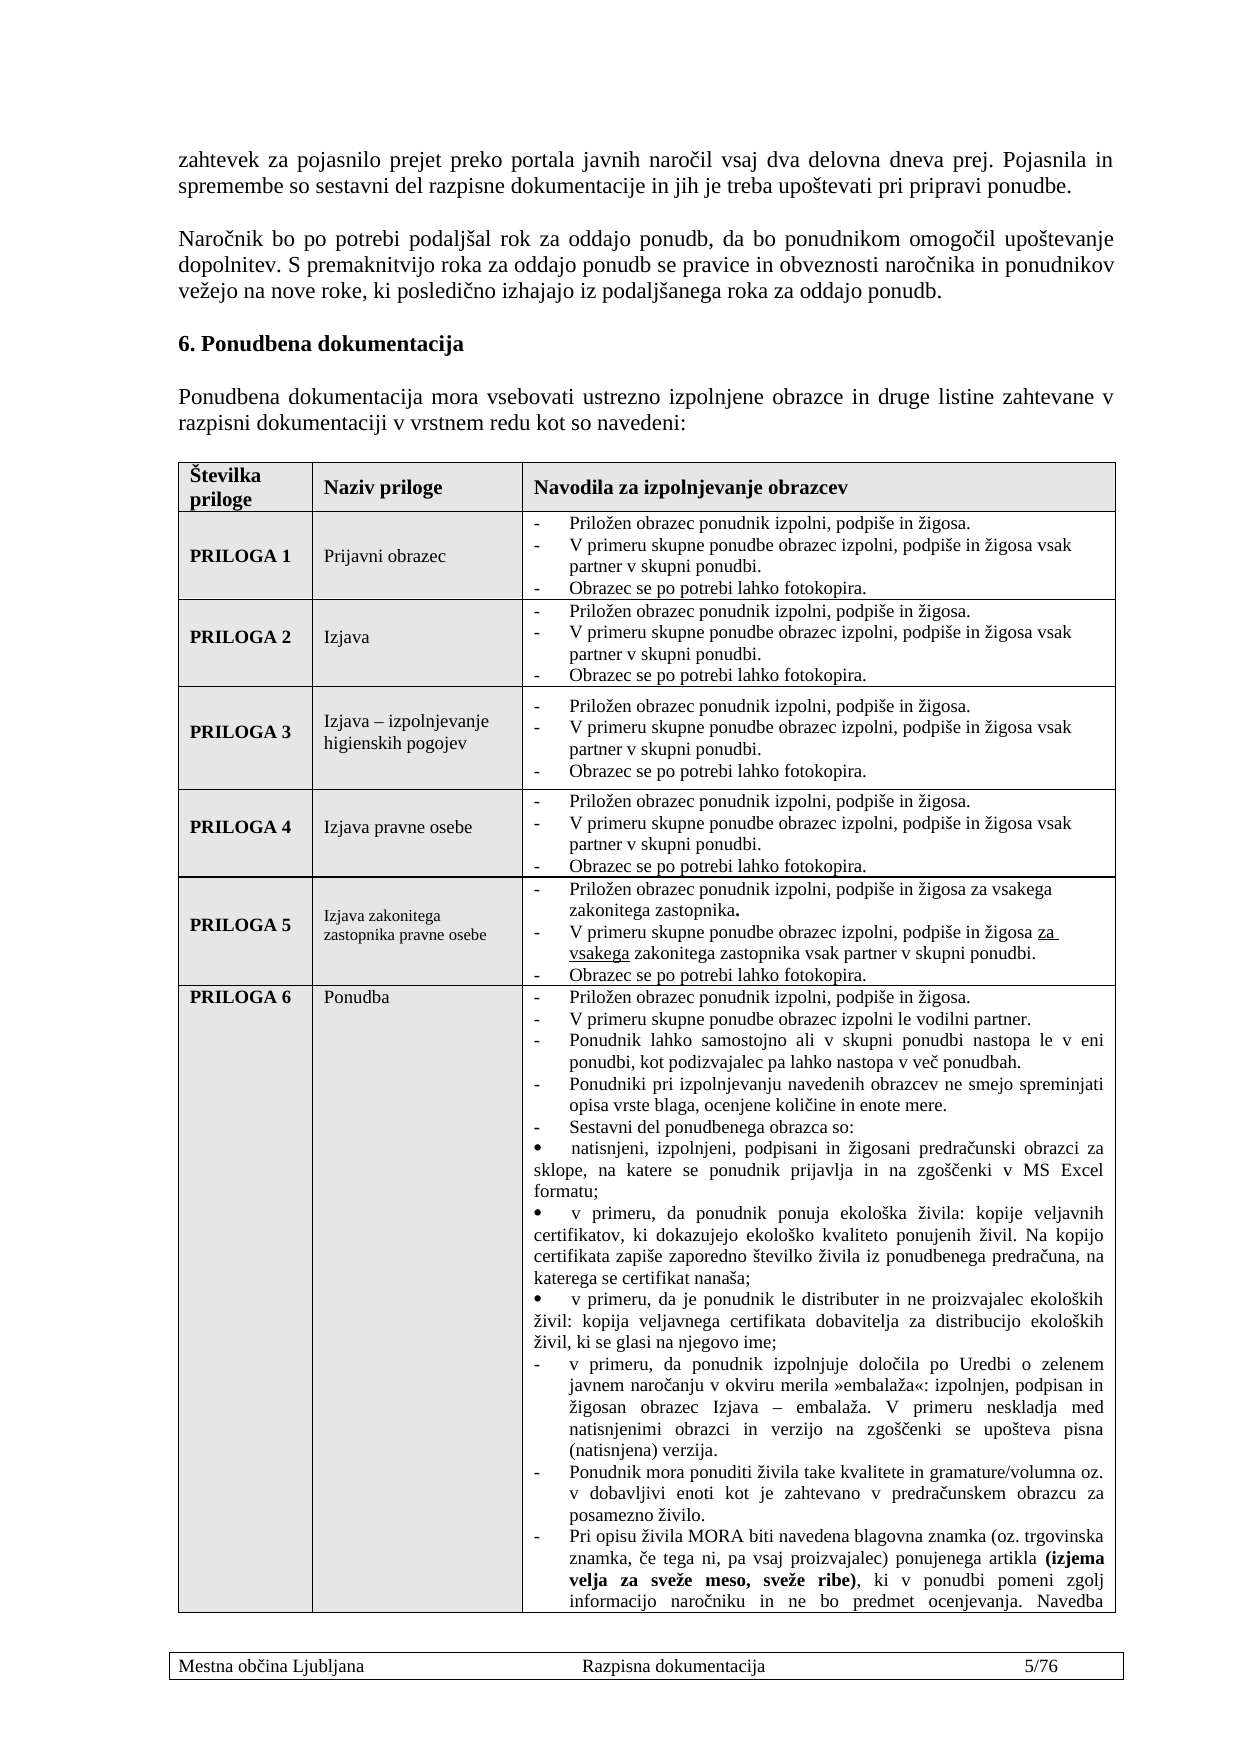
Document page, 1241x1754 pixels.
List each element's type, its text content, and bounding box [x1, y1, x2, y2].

table_cell Priložen obrazec ponudnik izpolni, podpiše in žigosa. V primeru skupne ponudbe obrazec izpolni, podpiše in žigosa vsak partner v skupni ponudbi. Obrazec se po potrebi lahko fotokopira. [523, 600, 1115, 686]
table_cell PRILOGA 3 [179, 687, 312, 789]
text Ponudbena dokumentacija mora vsebovati ustrezno izpolnjene obrazce in druge listine zahtevane v razpisni dokumentaciji v vrstnem redu kot so navedeni: [178, 383, 1115, 436]
list 6. Ponudbena dokumentacija [178, 330, 1115, 357]
table_cell PRILOGA 6 [179, 986, 312, 1612]
table_cell Izjava zakonitega zastopnika pravne osebe [313, 878, 522, 985]
table_cell PRILOGA 1 [179, 512, 312, 598]
table_header Naziv priloge [313, 463, 522, 511]
table_cell Izjava [313, 600, 522, 686]
table_cell Priložen obrazec ponudnik izpolni, podpiše in žigosa. V primeru skupne ponudbe obrazec izpolni, podpiše in žigosa vsak partner v skupni ponudbi. Obrazec se po potrebi lahko fotokopira. [523, 790, 1115, 876]
table_cell PRILOGA 4 [179, 790, 312, 876]
table_cell Izjava pravne osebe [313, 790, 522, 876]
text Naročnik bo po potrebi podaljšal rok za oddajo ponudb, da bo ponudnikom omogočil upoštevanje dopolnitev. S premaknitvijo roka za oddajo ponudb se pravice in obveznosti naročnika in ponudnikov vežejo na nove roke, ki posledično izhajajo iz podaljšanega roka za oddajo ponudb. [178, 225, 1115, 304]
table_cell PRILOGA 5 [179, 878, 312, 985]
table_cell Priložen obrazec ponudnik izpolni, podpiše in žigosa. V primeru skupne ponudbe obrazec izpolni, podpiše in žigosa vsak partner v skupni ponudbi. Obrazec se po potrebi lahko fotokopira. [523, 512, 1115, 598]
table_header Navodila za izpolnjevanje obrazcev [523, 463, 1115, 511]
table_cell Priložen obrazec ponudnik izpolni, podpiše in žigosa. V primeru skupne ponudbe obrazec izpolni, podpiše in žigosa vsak partner v skupni ponudbi. Obrazec se po potrebi lahko fotokopira. [523, 687, 1115, 789]
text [178, 146, 1115, 198]
table_cell Prijavni obrazec [313, 512, 522, 598]
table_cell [523, 986, 1115, 1612]
table_cell Izjava – izpolnjevanje higienskih pogojev [313, 687, 522, 789]
table_cell PRILOGA 2 [179, 600, 312, 686]
table_cell Ponudba [313, 986, 522, 1612]
table_header Številka priloge [179, 463, 312, 511]
table_cell Priložen obrazec ponudnik izpolni, podpiše in žigosa za vsakega zakonitega zastopnika. V primeru skupne ponudbe obrazec izpolni, podpiše in žigosa za vsakega zakonitega zastopnika vsak partner v skupni ponudbi. Obrazec se po potrebi lahko fotokopira. [523, 878, 1115, 985]
